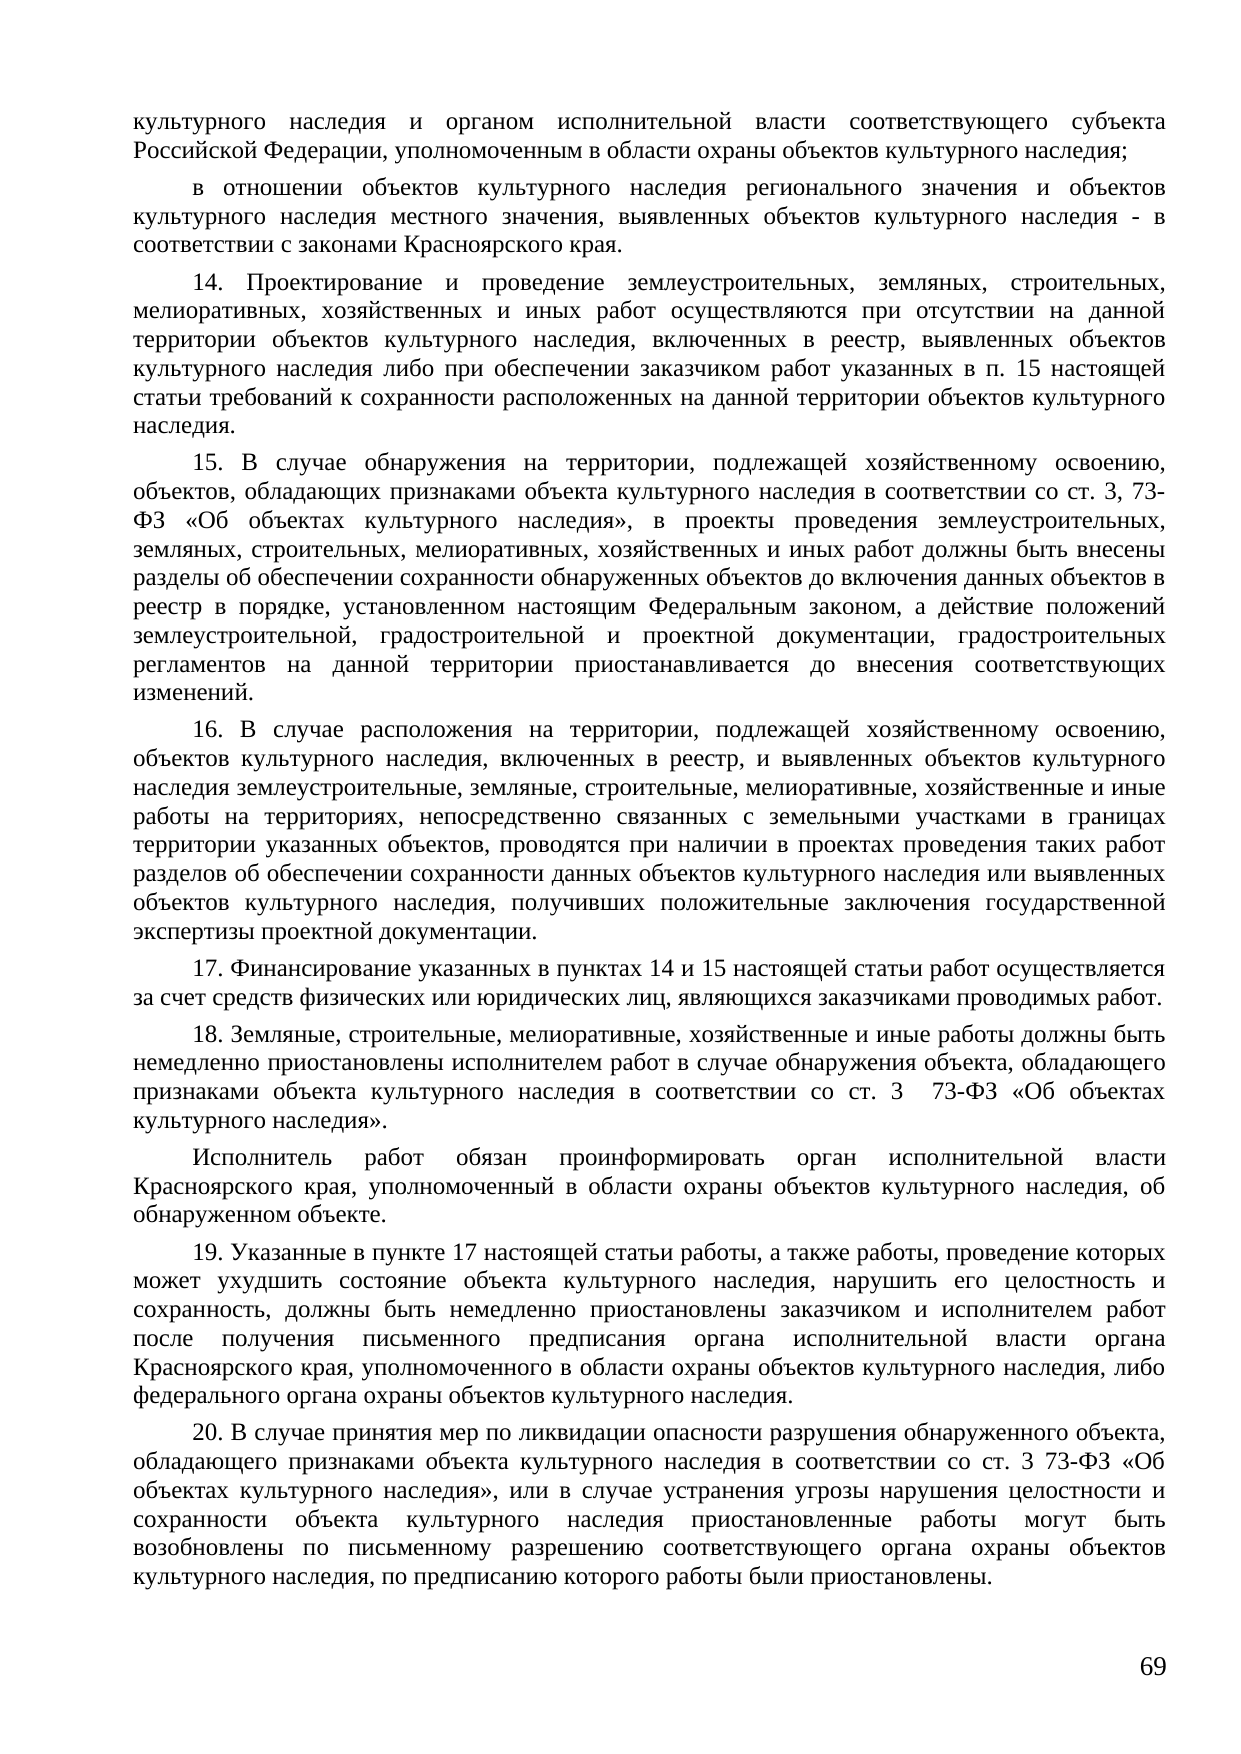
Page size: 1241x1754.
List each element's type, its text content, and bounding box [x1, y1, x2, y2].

text в отношении объектов культурного наследия регионального значения и объектов культурного наследия местного значения, выявленных объектов культурного наследия - в соответствии с законами Красноярского края. [133, 172, 1167, 258]
text 16. В случае расположения на территории, подлежащей хозяйственному освоению, объектов культурного наследия, включенных в реестр, и выявленных объектов культурного наследия землеустроительные, земляные, строительные, мелиоративные, хозяйственные и иные работы на территориях, непосредственно связанных с земельными участками в границах территории указанных объектов, проводятся при наличии в проектах проведения таких работ разделов об обеспечении сохранности данных объектов культурного наследия или выявленных объектов культурного наследия, получивших положительные заключения государственной экспертизы проектной документации. [133, 714, 1167, 944]
text 14. Проектирование и проведение землеустроительных, земляных, строительных, мелиоративных, хозяйственных и иных работ осуществляются при отсутствии на данной территории объектов культурного наследия, включенных в реестр, выявленных объектов культурного наследия либо при обеспечении заказчиком работ указанных в п. 15 настоящей статьи требований к сохранности расположенных на данной территории объектов культурного наследия. [133, 267, 1167, 439]
text 15. В случае обнаружения на территории, подлежащей хозяйственному освоению, объектов, обладающих признаками объекта культурного наследия в соответствии со ст. 3, 73-ФЗ «Об объектах культурного наследия», в проекты проведения землеустроительных, земляных, строительных, мелиоративных, хозяйственных и иных работ должны быть внесены разделы об обеспечении сохранности обнаруженных объектов до включения данных объектов в реестр в порядке, установленном настоящим Федеральным законом, а действие положений землеустроительной, градостроительной и проектной документации, градостроительных регламентов на данной территории приостанавливается до внесения соответствующих изменений. [133, 447, 1167, 706]
text Исполнитель работ обязан проинформировать орган исполнительной власти Красноярского края, уполномоченный в области охраны объектов культурного наследия, об обнаруженном объекте. [133, 1142, 1167, 1228]
text 19. Указанные в пункте 17 настоящей статьи работы, а также работы, проведение которых может ухудшить состояние объекта культурного наследия, нарушить его целостность и сохранность, должны быть немедленно приостановлены заказчиком и исполнителем работ после получения письменного предписания органа исполнительной власти органа Красноярского края, уполномоченного в области охраны объектов культурного наследия, либо федерального органа охраны объектов культурного наследия. [133, 1237, 1167, 1409]
text 20. В случае принятия мер по ликвидации опасности разрушения обнаруженного объекта, обладающего признаками объекта культурного наследия в соответствии со ст. 3 73-ФЗ «Об объектах культурного наследия», или в случае устранения угрозы нарушения целостности и сохранности объекта культурного наследия приостановленные работы могут быть возобновлены по письменному разрешению соответствующего органа охраны объектов культурного наследия, по предписанию которого работы были приостановлены. [133, 1417, 1167, 1590]
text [133, 106, 1167, 164]
text 18. Земляные, строительные, мелиоративные, хозяйственные и иные работы должны быть немедленно приостановлены исполнителем работ в случае обнаружения объекта, обладающего признаками объекта культурного наследия в соответствии со ст. 3 73-ФЗ «Об объектах культурного наследия». [133, 1019, 1167, 1134]
text 17. Финансирование указанных в пунктах 14 и 15 настоящей статьи работ осуществляется за счет средств физических или юридических лиц, являющихся заказчиками проводимых работ. [133, 953, 1167, 1010]
